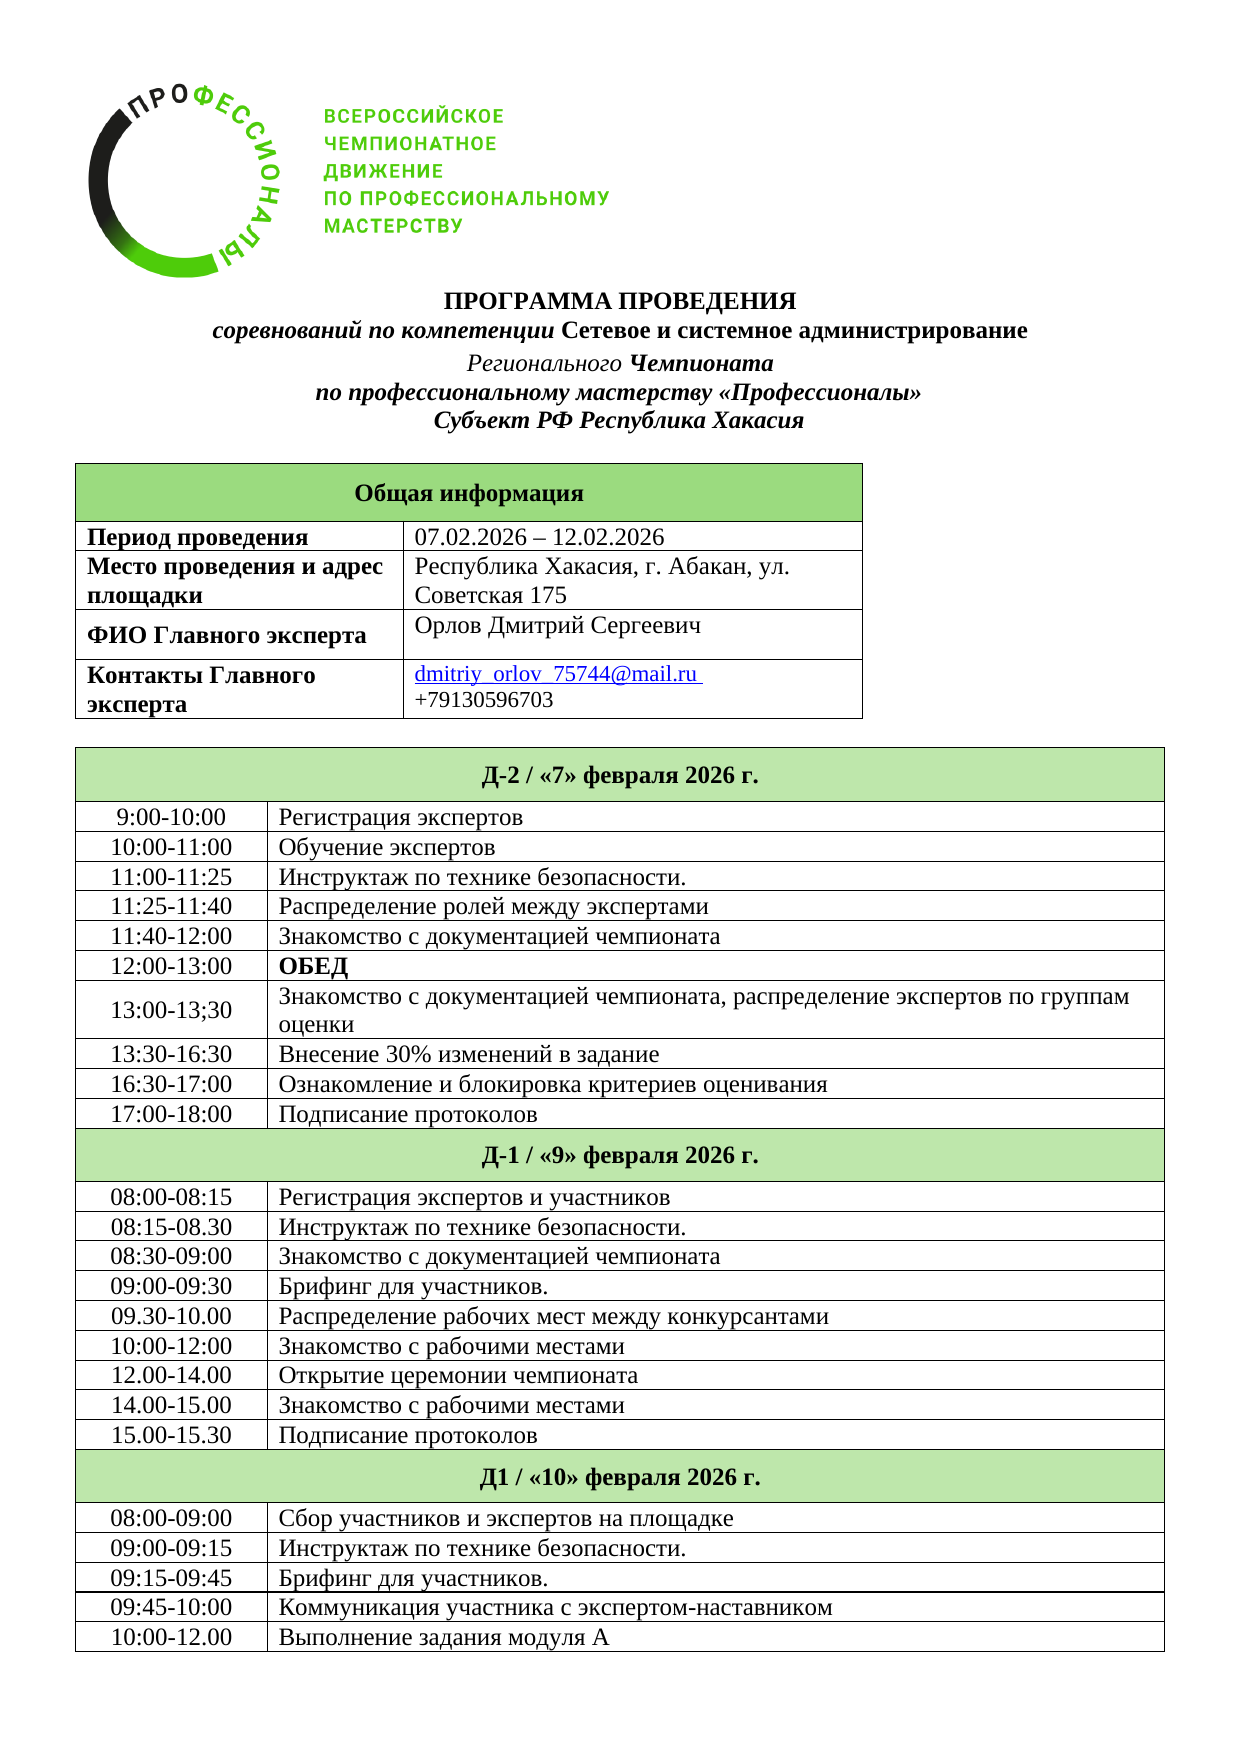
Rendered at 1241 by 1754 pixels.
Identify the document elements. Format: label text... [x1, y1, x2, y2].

table_cell Знакомство с документацией чемпионата, распределение экспертов по группам оценки [268, 981, 1164, 1038]
table_cell dmitriy_orlov_75744@mail.ru +79130596703 [404, 660, 862, 717]
table_cell Брифинг для участников. [268, 1563, 1164, 1591]
table_cell ФИО Главного эксперта [76, 610, 403, 659]
table_cell Республика Хакасия, г. Абакан, ул. Советская 175 [404, 551, 862, 609]
table_cell 09:45-10:00 [76, 1593, 267, 1621]
text по профессиональному мастерству «Профессионалы» [75, 377, 1165, 405]
table_cell 13:00-13;30 [76, 981, 267, 1038]
table_header Д-2 / «7» февраля 2026 г. [76, 748, 1164, 801]
table_cell Регистрация экспертов и участников [268, 1182, 1164, 1211]
table_cell Знакомство с документацией чемпионата [268, 1241, 1164, 1270]
text Субъект РФ Республика Хакасия [75, 405, 1165, 434]
table_cell 10:00-12.00 [76, 1622, 267, 1651]
table_cell Распределение рабочих мест между конкурсантами [268, 1301, 1164, 1330]
table_cell Ознакомление и блокировка критериев оценивания [268, 1069, 1164, 1098]
table_cell 12:00-13:00 [76, 951, 267, 980]
table_cell 14.00-15.00 [76, 1390, 267, 1419]
table_cell 9:00-10:00 [76, 802, 267, 831]
table_cell 08:15-08.30 [76, 1212, 267, 1240]
table_cell Знакомство с рабочими местами [268, 1331, 1164, 1359]
picture [75, 75, 618, 286]
table_cell Инструктаж по технике безопасности. [268, 1212, 1164, 1240]
table_cell 15.00-15.30 [76, 1420, 267, 1449]
table_cell 10:00-12:00 [76, 1331, 267, 1359]
table_cell Регистрация экспертов [268, 802, 1164, 831]
table_cell 09:00-09:15 [76, 1533, 267, 1562]
table_cell Д1 / «10» февраля 2026 г. [76, 1450, 1164, 1502]
table_cell Брифинг для участников. [268, 1271, 1164, 1300]
table_cell 09:00-09:30 [76, 1271, 267, 1300]
table_cell Открытие церемонии чемпионата [268, 1361, 1164, 1389]
table_cell 09.30-10.00 [76, 1301, 267, 1330]
table_cell 11:00-11:25 [76, 862, 267, 890]
text Регионального Чемпионата [75, 348, 1165, 377]
table_cell 08:00-08:15 [76, 1182, 267, 1211]
table_cell Подписание протоколов [268, 1099, 1164, 1128]
table_cell 10:00-11:00 [76, 832, 267, 861]
table_cell Место проведения и адрес площадки [76, 551, 403, 609]
table_cell 11:40-12:00 [76, 921, 267, 950]
table_cell 16:30-17:00 [76, 1069, 267, 1098]
table_cell Знакомство с рабочими местами [268, 1390, 1164, 1419]
table_cell 08:00-09:00 [76, 1503, 267, 1532]
table_cell 07.02.2026 – 12.02.2026 [404, 522, 862, 550]
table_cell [268, 1593, 1164, 1621]
table_header Общая информация [76, 464, 862, 521]
table_cell ОБЕД [268, 951, 1164, 980]
table_cell Инструктаж по технике безопасности. [268, 862, 1164, 890]
table_cell 08:30-09:00 [76, 1241, 267, 1270]
text ПРОГРАММА ПРОВЕДЕНИЯ [75, 286, 1165, 315]
text соревнований по компетенции Сетевое и системное администрирование [75, 315, 1165, 343]
table_cell 11:25-11:40 [76, 891, 267, 920]
table_cell Подписание протоколов [268, 1420, 1164, 1449]
table_cell Д-1 / «9» февраля 2026 г. [76, 1129, 1164, 1181]
table_cell Распределение ролей между экспертами [268, 891, 1164, 920]
table_cell 17:00-18:00 [76, 1099, 267, 1128]
table_cell Знакомство с документацией чемпионата [268, 921, 1164, 950]
table_cell Инструктаж по технике безопасности. [268, 1533, 1164, 1562]
table_cell Орлов Дмитрий Сергеевич [404, 610, 862, 659]
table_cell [268, 1622, 1164, 1651]
table_cell Период проведения [76, 522, 403, 550]
table_cell Внесение 30% изменений в задание [268, 1039, 1164, 1068]
table_cell Обучение экспертов [268, 832, 1164, 861]
table_cell 13:30-16:30 [76, 1039, 267, 1068]
table_cell 09:15-09:45 [76, 1563, 267, 1591]
table_cell Контакты Главного эксперта [76, 660, 403, 717]
table_cell 12.00-14.00 [76, 1361, 267, 1389]
table_cell Сбор участников и экспертов на площадке [268, 1503, 1164, 1532]
